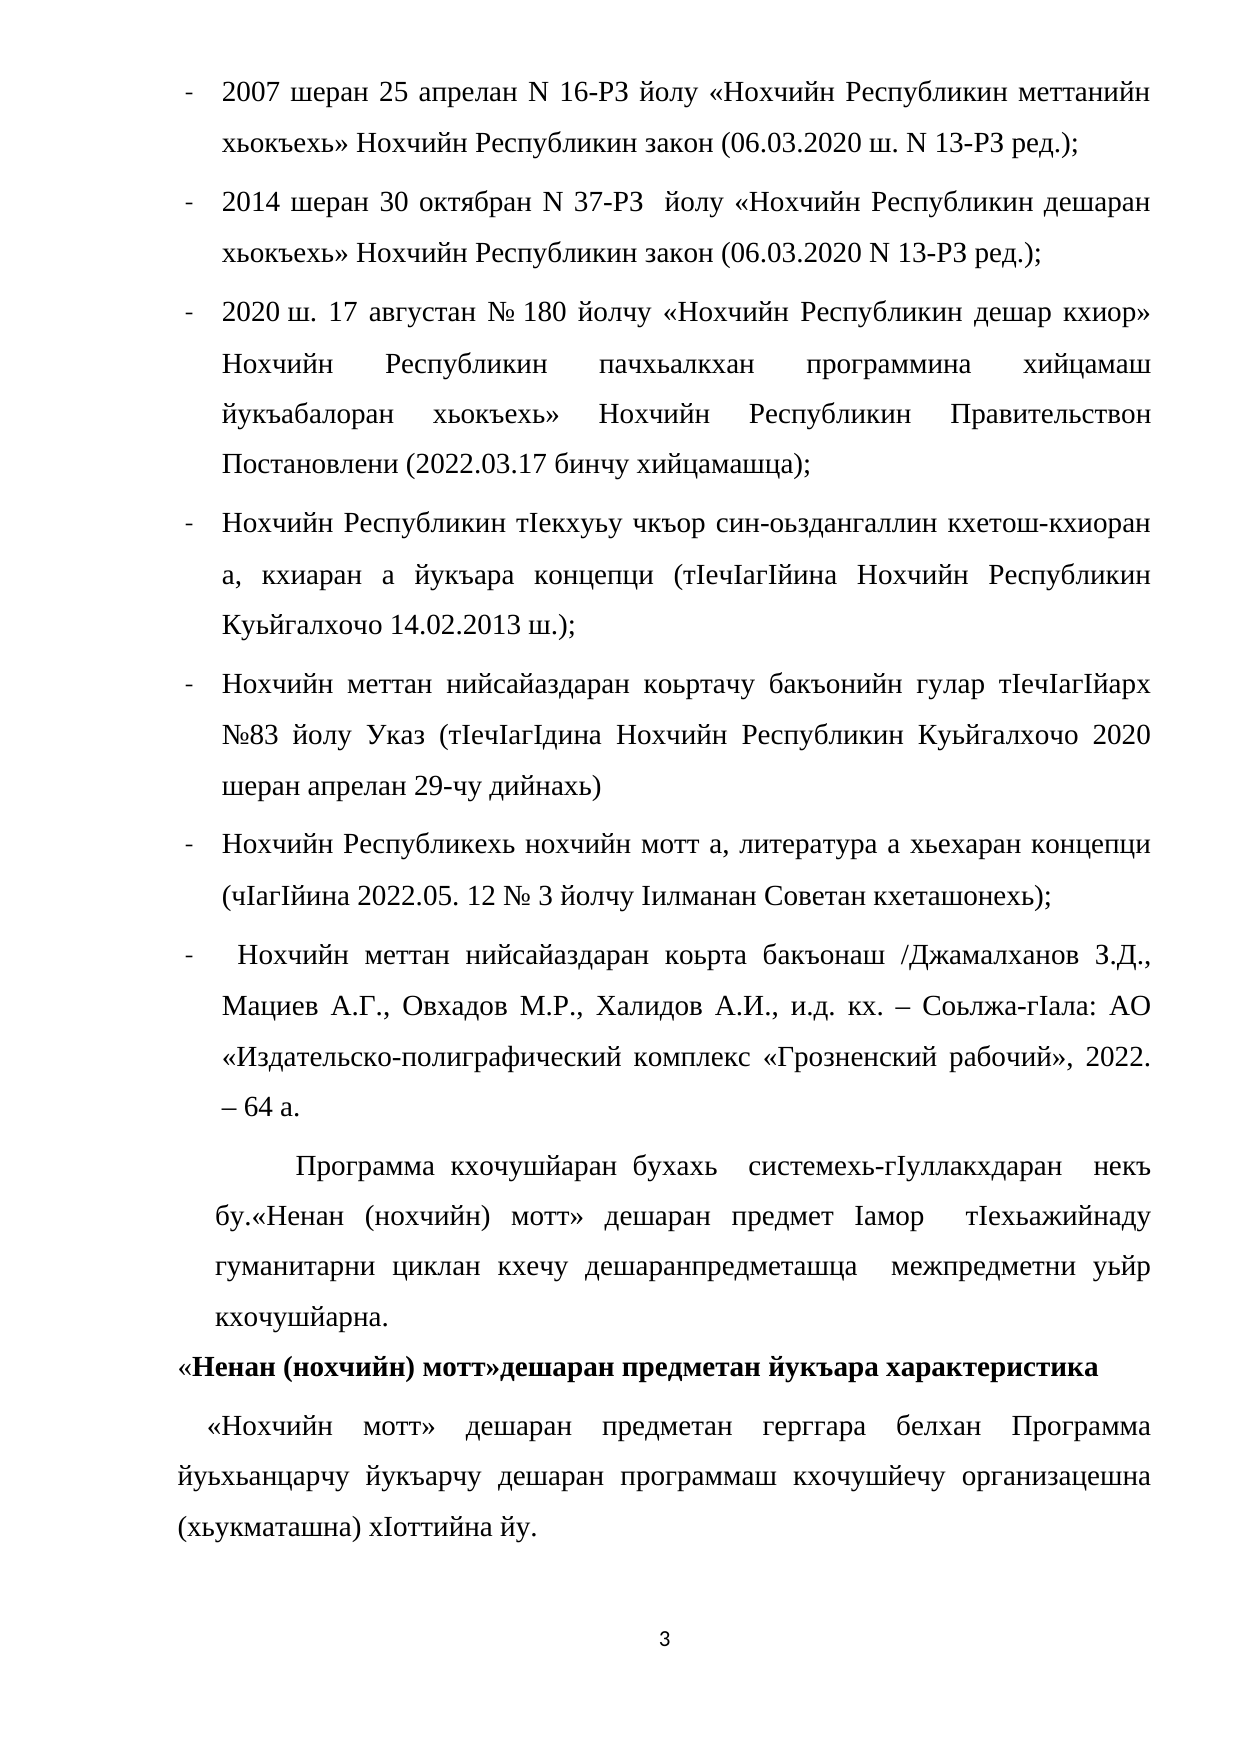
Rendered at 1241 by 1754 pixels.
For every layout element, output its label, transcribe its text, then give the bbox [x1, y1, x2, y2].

list Нохчийн меттан нийсайаздаран коьртачу бакъонийн гулар тӀечӀагӀйарх №83 йолу Указ (тӀечӀагӀдина Нохчийн Республикин Куьйгалхочо 2020 шеран апрелан 29-чу дийнахь) [184, 666, 1152, 801]
list Нохчийн Республикехь нохчийн мотт а, литература а хьехаран концепци (чӀагӀйина 2022.05. 12 № 3 йолчу Ӏилманан Советан кхеташонехь); [184, 827, 1152, 912]
list Программа кхочушйаран бухахь системехь-гӀуллакхдаран некъ бу.«Ненан (нохчийн) мотт» дешаран предмет Ӏамор тӀехьажийнаду гуманитарни циклан кхечу дешаранпредметашца межпредметни уьйр кхочушйарна. [215, 1148, 1152, 1332]
list 2007 шеран 25 апрелан N 16-РЗ йолу «Нохчийн Республикин меттанийн хьокъехь» Нохчийн Республикин закон (06.03.2020 ш. N 13-РЗ ред.); [184, 74, 1152, 159]
list Нохчийн Республикин тӀекхуьу чкъор син-оьздангаллин кхетош-кхиоран а, кхиаран а йукъара концепци (тӀечӀагӀйина Нохчийн Республикин Куьйгалхочо 14.02.2013 ш.); [184, 505, 1152, 641]
list «Нохчийн мотт» дешаран предметан герггара белхан Программа йуьхьанцарчу йукъарчу дешаран программаш кхочушйечу организацешна (хьукматашна) хӀоттийна йу. [177, 1408, 1152, 1542]
list 2020 ш. 17 августан № 180 йолчу «Нохчийн Республикин дешар кхиор» Нохчийн Республикин пачхьалкхан программина хийцамаш йукъабалоран хьокъехь» Нохчийн Республикин Правительствон Постановлени (2022.03.17 бинчу хийцамашца); [184, 294, 1152, 480]
list 2014 шеран 30 октябран N 37-РЗ йолу «Нохчийн Республикин дешаран хьокъехь» Нохчийн Республикин закон (06.03.2020 N 13-РЗ ред.); [184, 184, 1152, 269]
text «Ненан (нохчийн) мотт»дешаран предметан йукъара характеристика [133, 1349, 1152, 1383]
list Нохчийн меттан нийсайаздаран коьрта бакъонаш /Джамалханов З.Д., Мациев А.Г., Овхадов М.Р., Халидов А.И., и.д. кх. – Соьлжа-гӀала: АО «Издательско-полиграфический комплекс «Грозненский рабочий», 2022. – 64 а. [184, 937, 1152, 1122]
